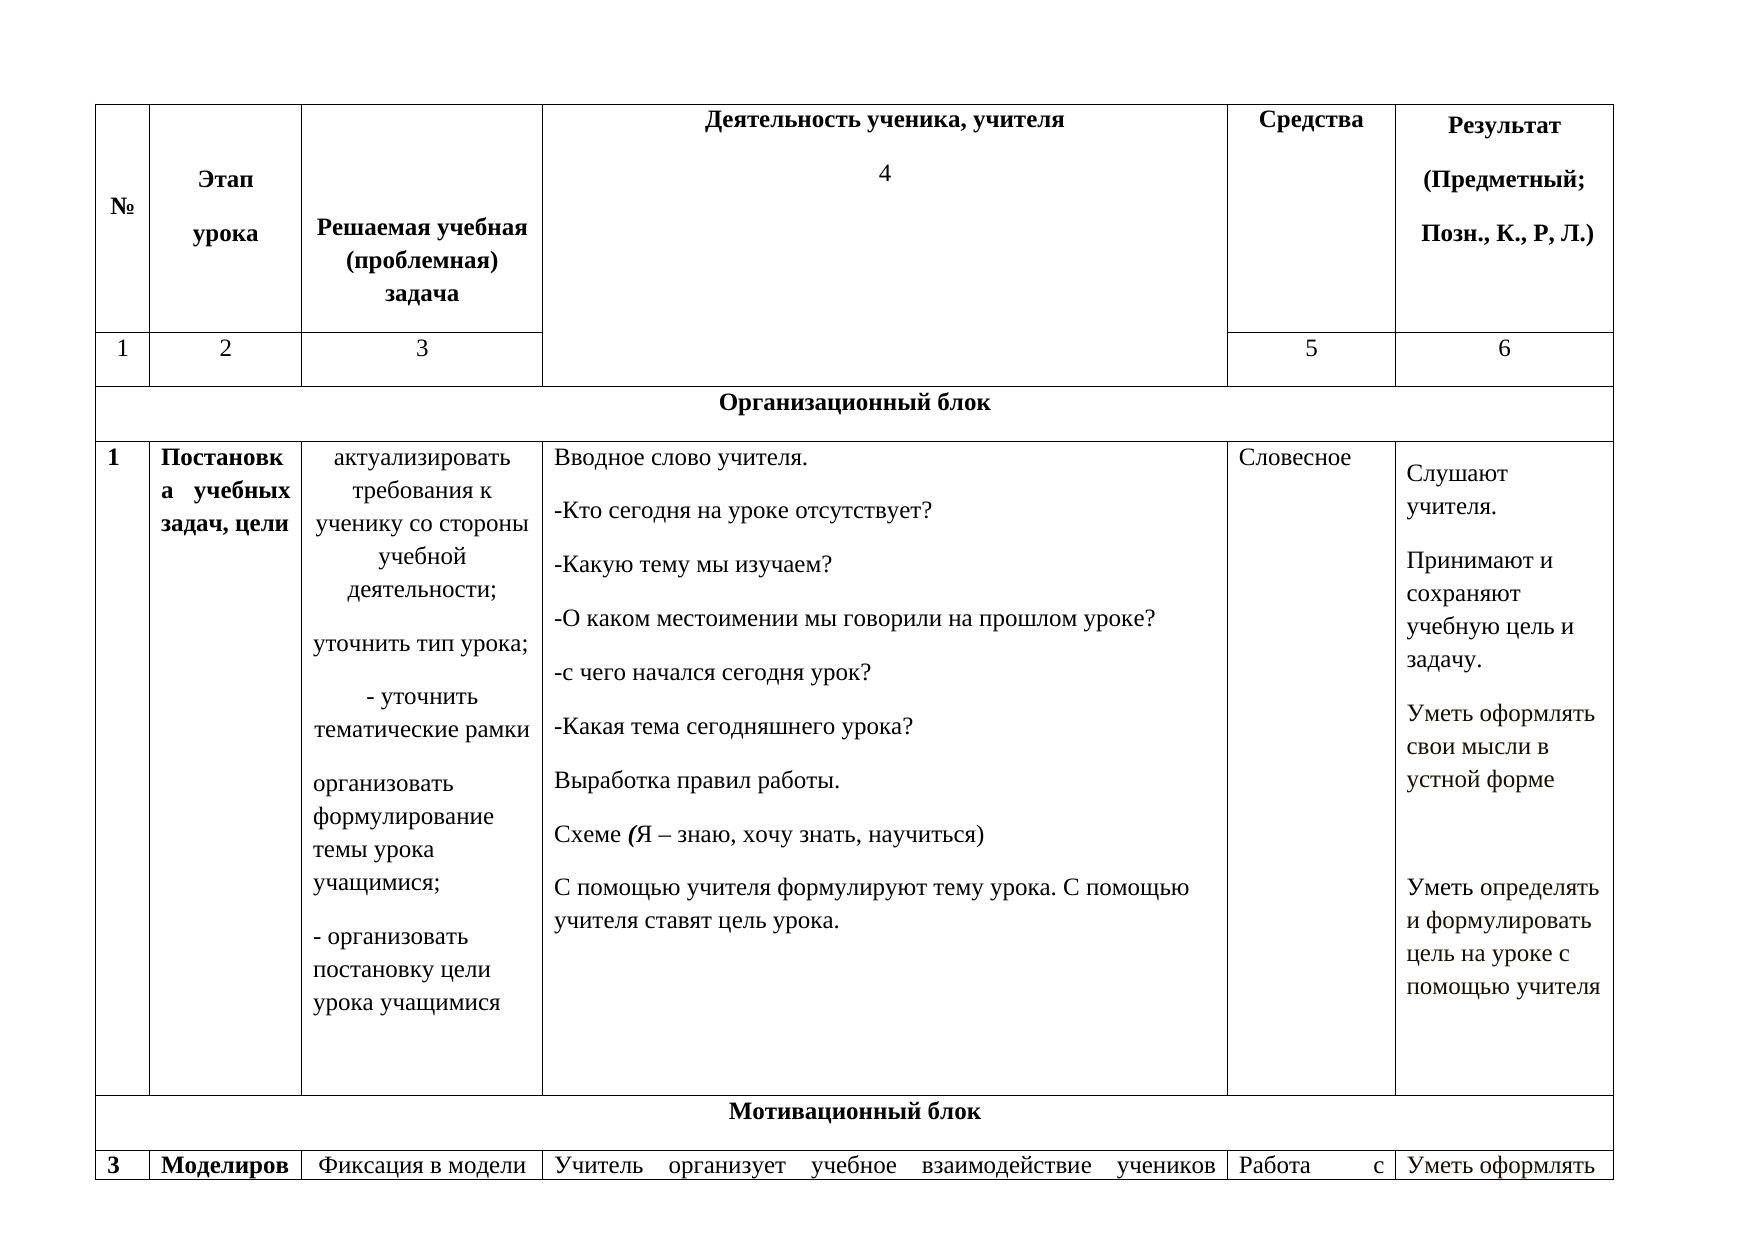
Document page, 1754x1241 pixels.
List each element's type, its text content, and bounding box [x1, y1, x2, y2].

table_header Средства [1228, 105, 1395, 332]
table_cell Вводное слово учителя. -Кто сегодня на уроке отсутствует? -Какую тему мы изучаем? -О каком местоимении мы говорили на прошлом уроке? -с чего начался сегодня урок? -Какая тема сегодняшнего урока? Выработка правил работы. Схеме (Я – знаю, хочу знать, научиться) С помощью учителя формулируют тему урока. С помощью учителя ставят цель урока. [543, 442, 1227, 1095]
table_header № [96, 105, 149, 332]
table_cell 1 [96, 333, 149, 386]
table_cell актуализировать требования к ученику со стороны учебной деятельности; уточнить тип урока; - уточнить тематические рамки организовать формулирование темы урока учащимися; - организовать постановку цели урока учащимися [302, 442, 542, 1095]
table_cell Моделирование, составление сравнительной таблицы. [150, 1151, 301, 1179]
table_header Решаемая учебная (проблемная) задача [302, 105, 542, 332]
table_cell Постановка учебных задач, цели [150, 442, 301, 1095]
table_cell Фиксация в модели существенных отношений изучаемого объекта. [302, 1151, 542, 1179]
table_cell 1 [96, 442, 149, 1095]
table_cell Учитель организует учебное взаимодействие учеников (группы) и следующее обсуждение составленных моделей. Проверка поисковой работы учащихся. [543, 1151, 1227, 1179]
table_header Деятельность ученика, учителя 4 [543, 105, 1227, 386]
table_header Результат (Предметный; Позн., К., Р, Л.) [1396, 105, 1613, 332]
table_cell Слушают учителя. Принимают и сохраняют учебную цель и задачу. Уметь оформлять свои мысли в устной форме Уметь определять и формулировать цель на уроке с помощью учителя [1396, 442, 1613, 1095]
table_cell 5 [1228, 333, 1395, 386]
table_cell Организационный блок [96, 387, 1613, 441]
table_cell Словесное [1228, 442, 1395, 1095]
table_cell Мотивационный блок [96, 1096, 1613, 1149]
table_header Этап урока [150, 105, 301, 332]
table_cell Работа с текстами (учебник, «Толковый словарь») исследование [1228, 1151, 1395, 1179]
table_cell 6 [1396, 333, 1613, 386]
table_cell 3 [96, 1151, 149, 1179]
table_cell 3 [302, 333, 542, 386]
table_cell 2 [150, 333, 301, 386]
